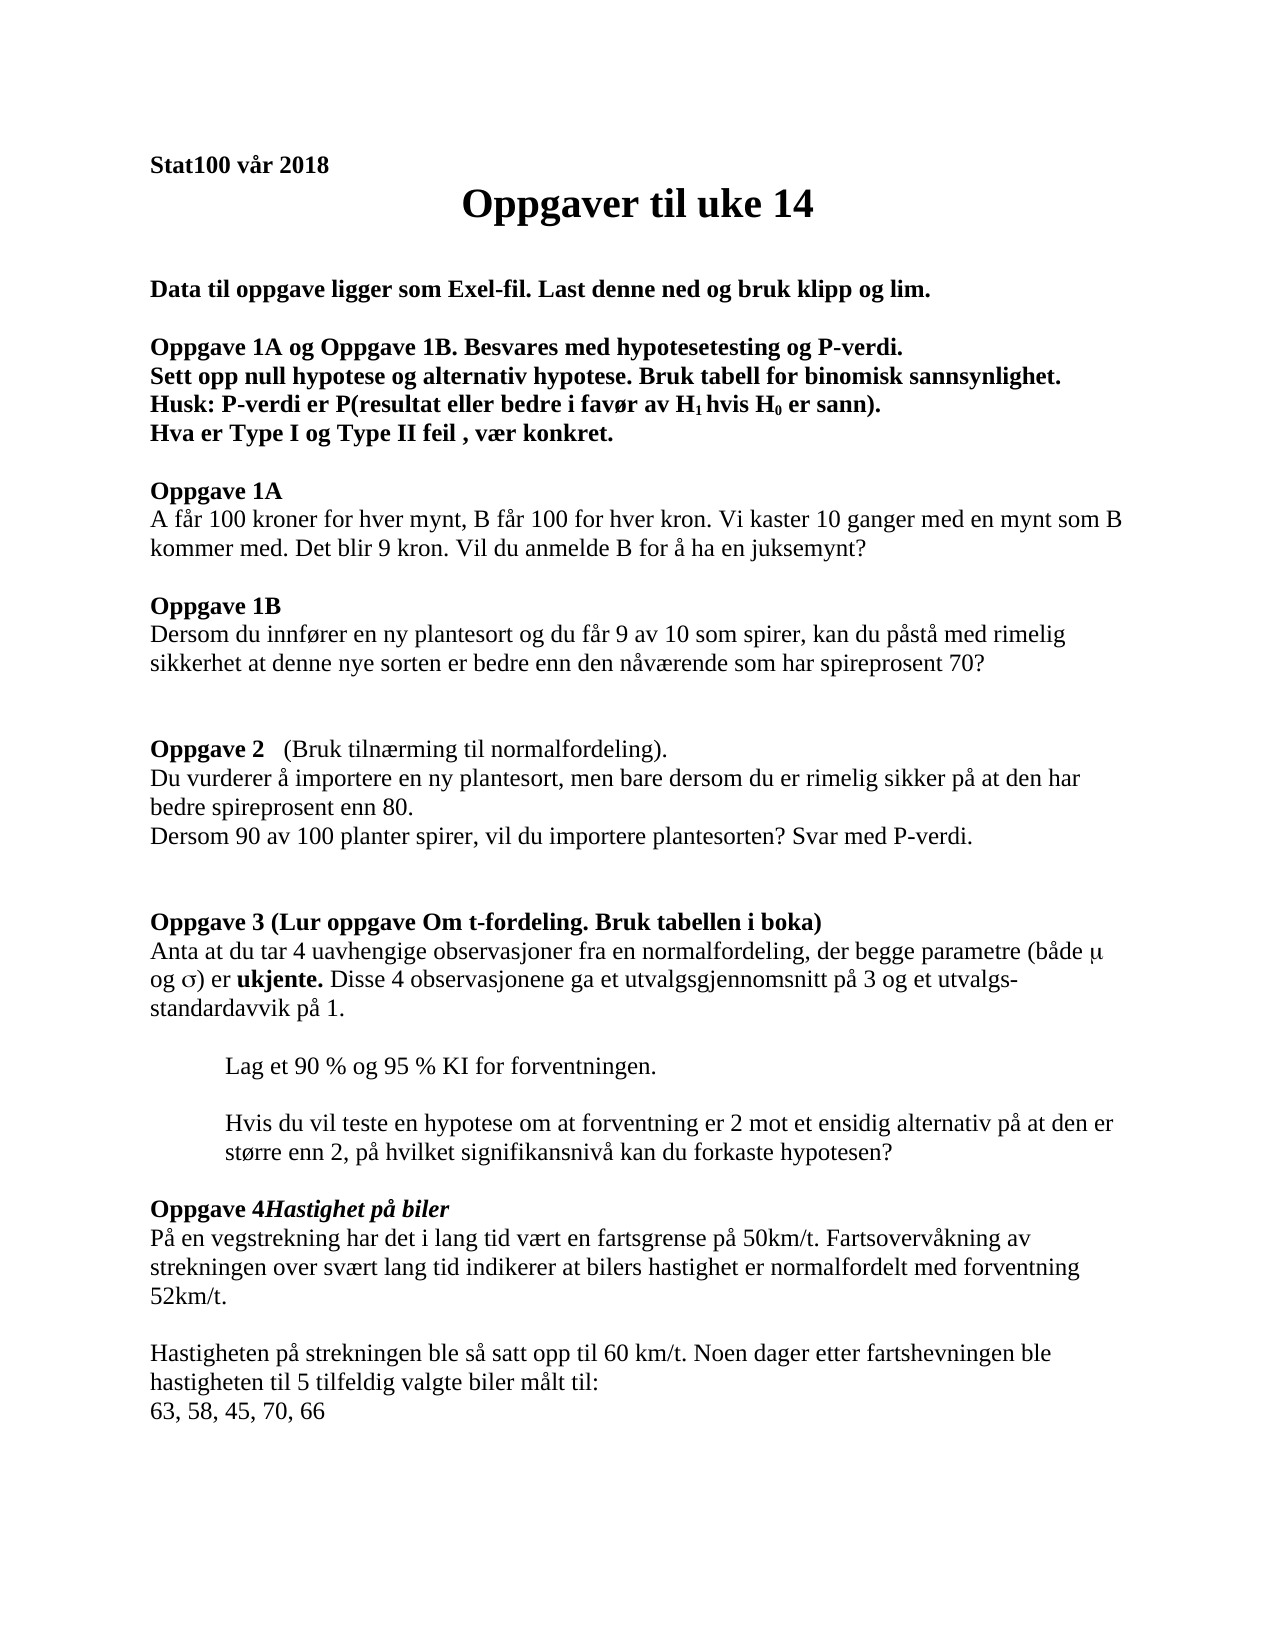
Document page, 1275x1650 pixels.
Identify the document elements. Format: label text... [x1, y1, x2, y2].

text Stat100 vår 2018 [150, 150, 1125, 179]
text Hva er Type I og Type II feil , vær konkret. [150, 418, 1125, 447]
text 63, 58, 45, 70, 66 [150, 1396, 1125, 1424]
text A får 100 kroner for hver mynt, B får 100 for hver kron. Vi kaster 10 ganger med en mynt som B kommer med. Det blir 9 kron. Vil du anmelde B for å ha en juksemynt? [150, 504, 1125, 562]
text Hastigheten på strekningen ble så satt opp til 60 km/t. Noen dager etter fartshevningen ble hastigheten til 5 tilfeldig valgte biler målt til: [150, 1338, 1125, 1396]
text Sett opp null hypotese og alternativ hypotese. Bruk tabell for binomisk sannsynlighet. [150, 361, 1125, 389]
text Oppgaver til uke 14 [150, 179, 1125, 227]
text Oppgave 2 (Bruk tilnærming til normalfordeling). [150, 734, 1125, 763]
text Dersom 90 av 100 planter spirer, vil du importere plantesorten? Svar med P-verdi. [150, 821, 1125, 849]
text Husk: P-verdi er P(resultat eller bedre i favør av H1 hvis H0 er sann). [150, 389, 1125, 418]
text Oppgave 1A og Oppgave 1B. Besvares med hypotesetesting og P-verdi. [150, 332, 1125, 361]
text Du vurderer å importere en ny plantesort, men bare dersom du er rimelig sikker på at den har bedre spireprosent enn 80. [150, 763, 1125, 821]
text Oppgave 4Hastighet på biler [150, 1194, 1125, 1223]
text Dersom du innfører en ny plantesort og du får 9 av 10 som spirer, kan du påstå med rimelig sikkerhet at denne nye sorten er bedre enn den nåværende som har spireprosent 70? [150, 619, 1125, 677]
text Lag et 90 % og 95 % KI for forventningen. [150, 1051, 1125, 1079]
text Data til oppgave ligger som Exel-fil. Last denne ned og bruk klipp og lim. [150, 274, 1125, 303]
text Oppgave 1B [150, 591, 1125, 619]
text Anta at du tar 4 uavhengige observasjoner fra en normalfordeling, der begge parametre (både  og ) er ukjente. Disse 4 observasjonene ga et utvalgsgjennomsnitt på 3 og et utvalgs-standardavvik på 1. [150, 936, 1125, 1022]
text På en vegstrekning har det i lang tid vært en fartsgrense på 50km/t. Fartsovervåkning av strekningen over svært lang tid indikerer at bilers hastighet er normalfordelt med forventning 52km/t. [150, 1223, 1125, 1309]
text Oppgave 1A [150, 476, 1125, 504]
text Oppgave 3 (Lur oppgave Om t-fordeling. Bruk tabellen i boka) [150, 907, 1125, 936]
text Hvis du vil teste en hypotese om at forventning er 2 mot et ensidig alternativ på at den er større enn 2, på hvilket signifikansnivå kan du forkaste hypotesen? [225, 1108, 1125, 1166]
